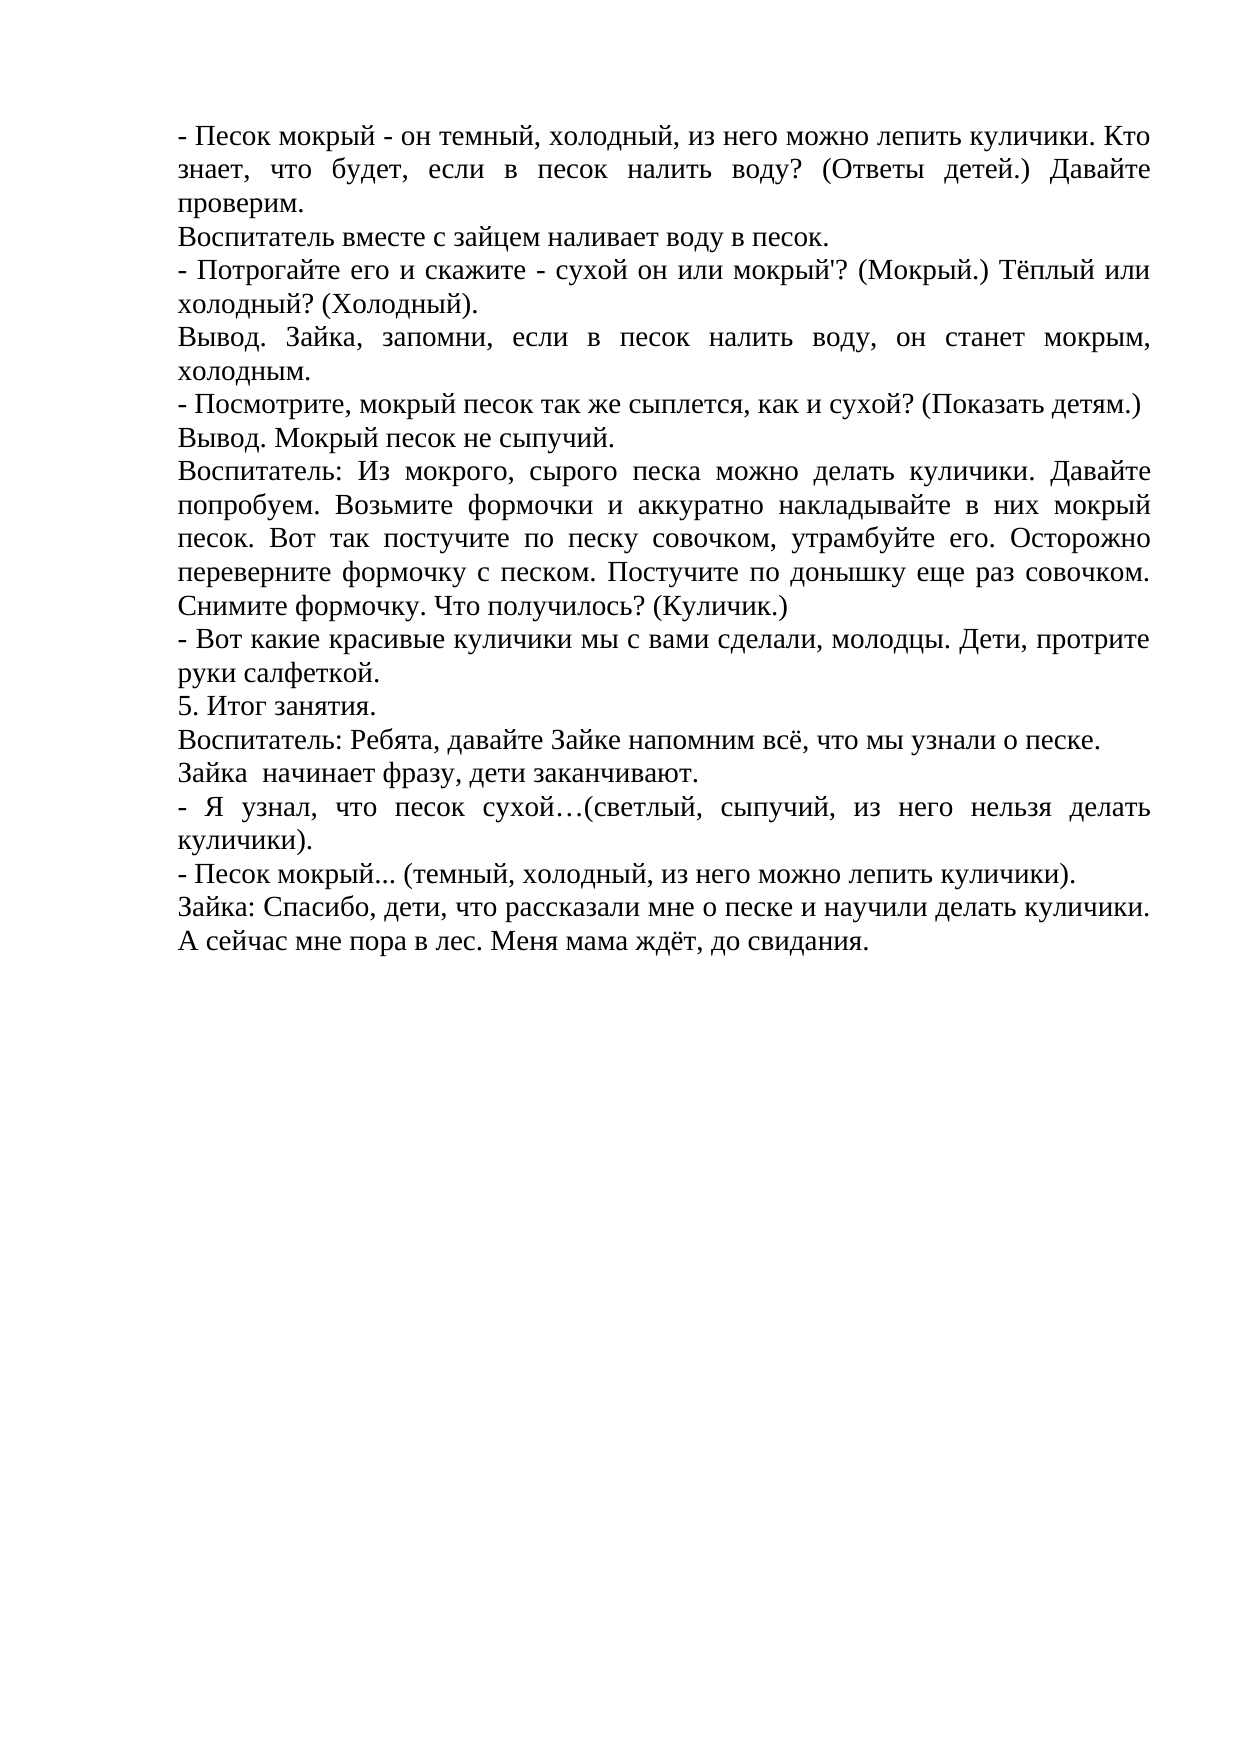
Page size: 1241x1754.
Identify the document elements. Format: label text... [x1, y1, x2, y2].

text Воспитатель: Из мокрого, сырого песка можно делать куличики. Давайте попробуем. Возьмите формочки и аккуратно накладывайте в них мокрый песок. Вот так постучите по песку совочком, утрамбуйте его. Осторожно переверните формочку с песком. Постучите по донышку еще раз совочком. Снимите формочку. Что получилось? (Куличик.) [177, 453, 1152, 621]
text - Песок мокрый - он темный, холодный, из него можно лепить куличики. Кто знает, что будет, если в песок налить воду? (Ответы детей.) Давайте проверим. [177, 118, 1152, 219]
text - Вот какие красивые куличики мы с вами сделали, молодцы. Дети, протрите руки салфеткой. [177, 621, 1152, 688]
text Воспитатель: Ребята, давайте Зайке напомним всё, что мы узнали о песке. [177, 722, 1152, 755]
text Вывод. Мокрый песок не сыпучий. [177, 420, 1152, 453]
text - Я узнал, что песок сухой…(светлый, сыпучий, из него нельзя делать куличики). [177, 789, 1152, 856]
text - Песок мокрый... (темный, холодный, из него можно лепить куличики). [177, 856, 1152, 889]
text Зайка начинает фразу, дети заканчивают. [177, 755, 1152, 789]
text - Потрогайте его и скажите - сухой он или мокрый'? (Мокрый.) Тёплый или холодный? (Холодный). [177, 252, 1152, 319]
text Воспитатель вместе с зайцем наливает воду в песок. [177, 219, 1152, 252]
text Вывод. Зайка, запомни, если в песок налить воду, он станет мокрым, холодным. [177, 319, 1152, 386]
text 5. Итог занятия. [177, 688, 1152, 722]
text Зайка: Спасибо, дети, что рассказали мне о песке и научили делать куличики. А сейчас мне пора в лес. Меня мама ждёт, до свидания. [177, 889, 1152, 957]
text - Посмотрите, мокрый песок так же сыплется, как и сухой? (Показать детям.) [177, 386, 1152, 420]
